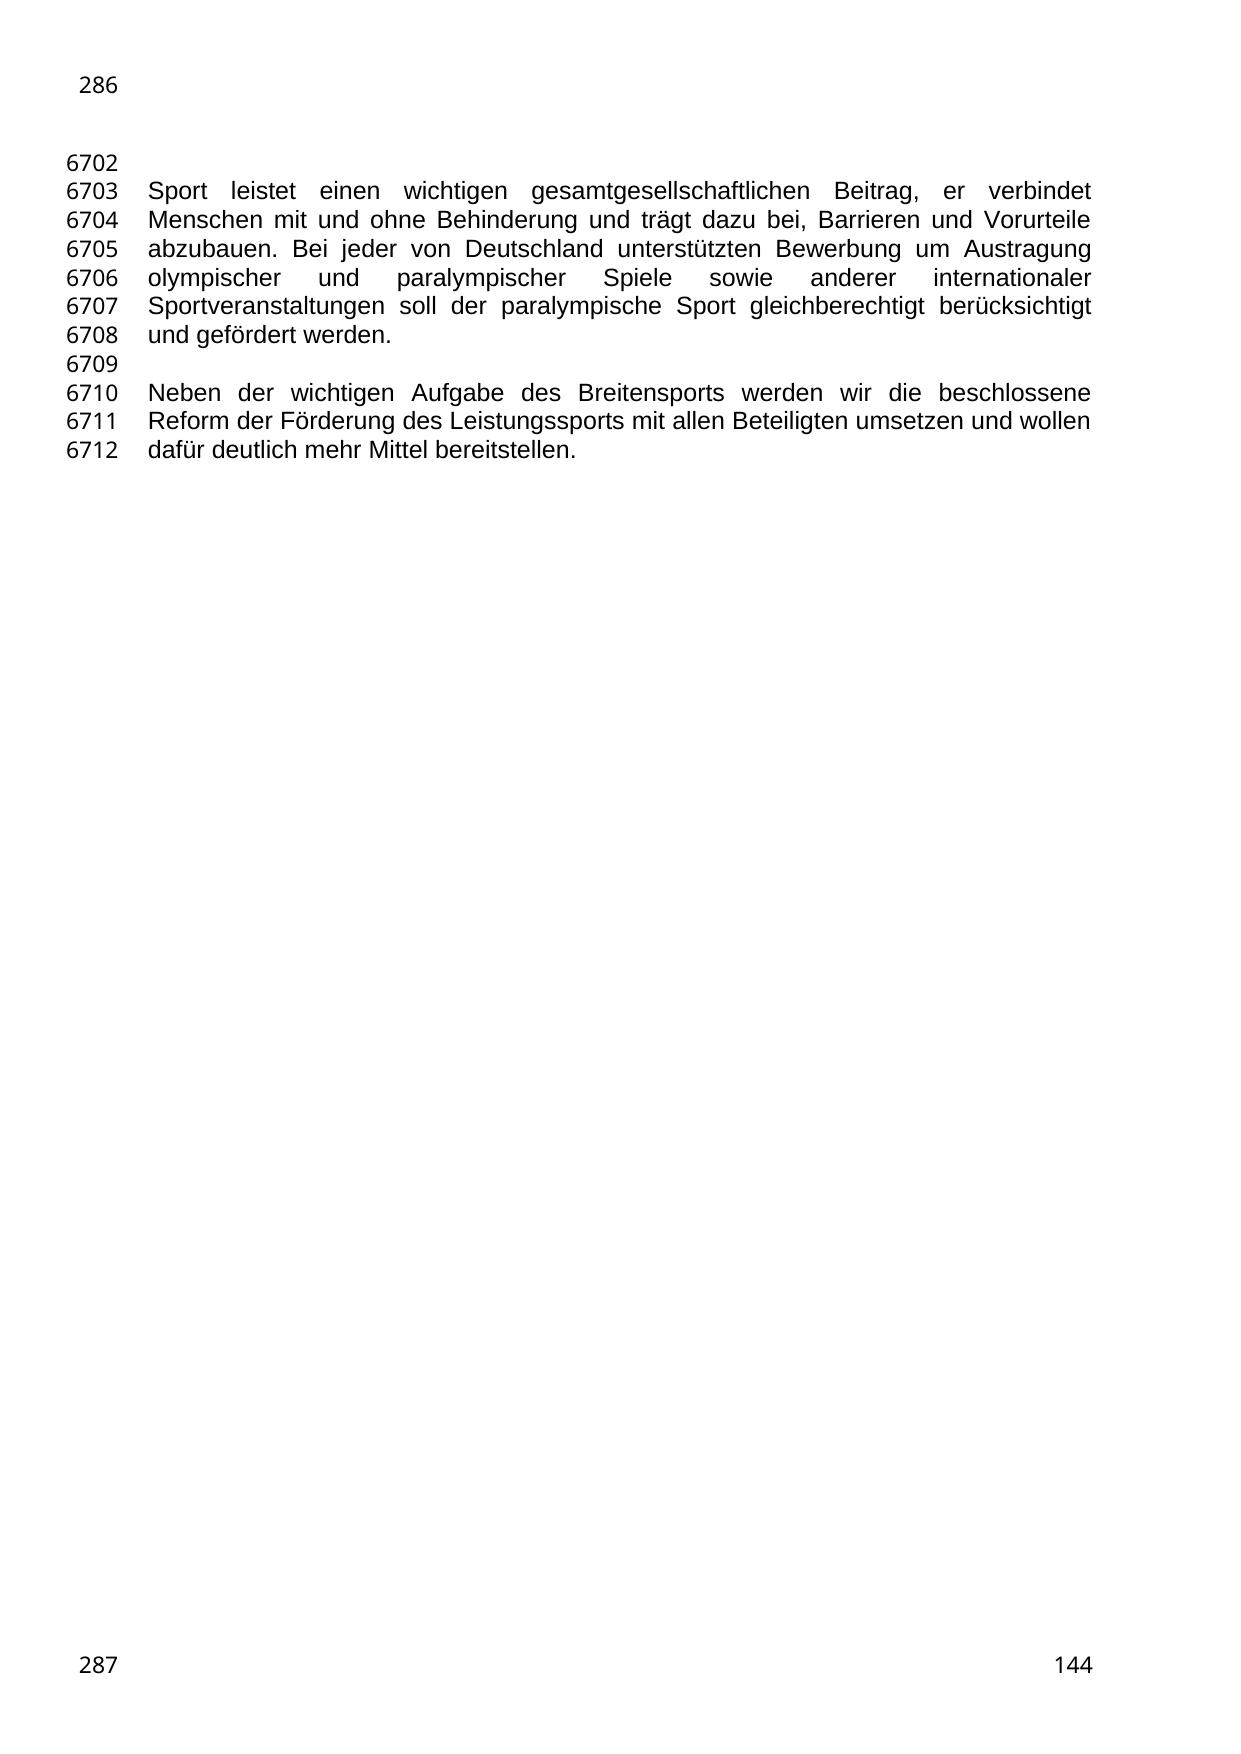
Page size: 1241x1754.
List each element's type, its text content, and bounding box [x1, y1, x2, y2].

text Sport leistet einen wichtigen gesamtgesellschaftlichen Beitrag, er verbindet Menschen mit und ohne Behinderung und trägt dazu bei, Barrieren und Vorurteile abzubauen. Bei jeder von Deutschland unterstützten Bewerbung um Austragung olympischer und paralympischer Spiele sowie anderer internationaler Sportveranstaltungen soll der paralympische Sport gleichberechtigt berücksichtigt und gefördert werden. [148, 176, 1093, 349]
text Neben der wichtigen Aufgabe des Breitensports werden wir die beschlossene Reform der Förderung des Leistungssports mit allen Beteiligten umsetzen und wollen dafür deutlich mehr Mittel bereitstellen. [148, 378, 1093, 464]
